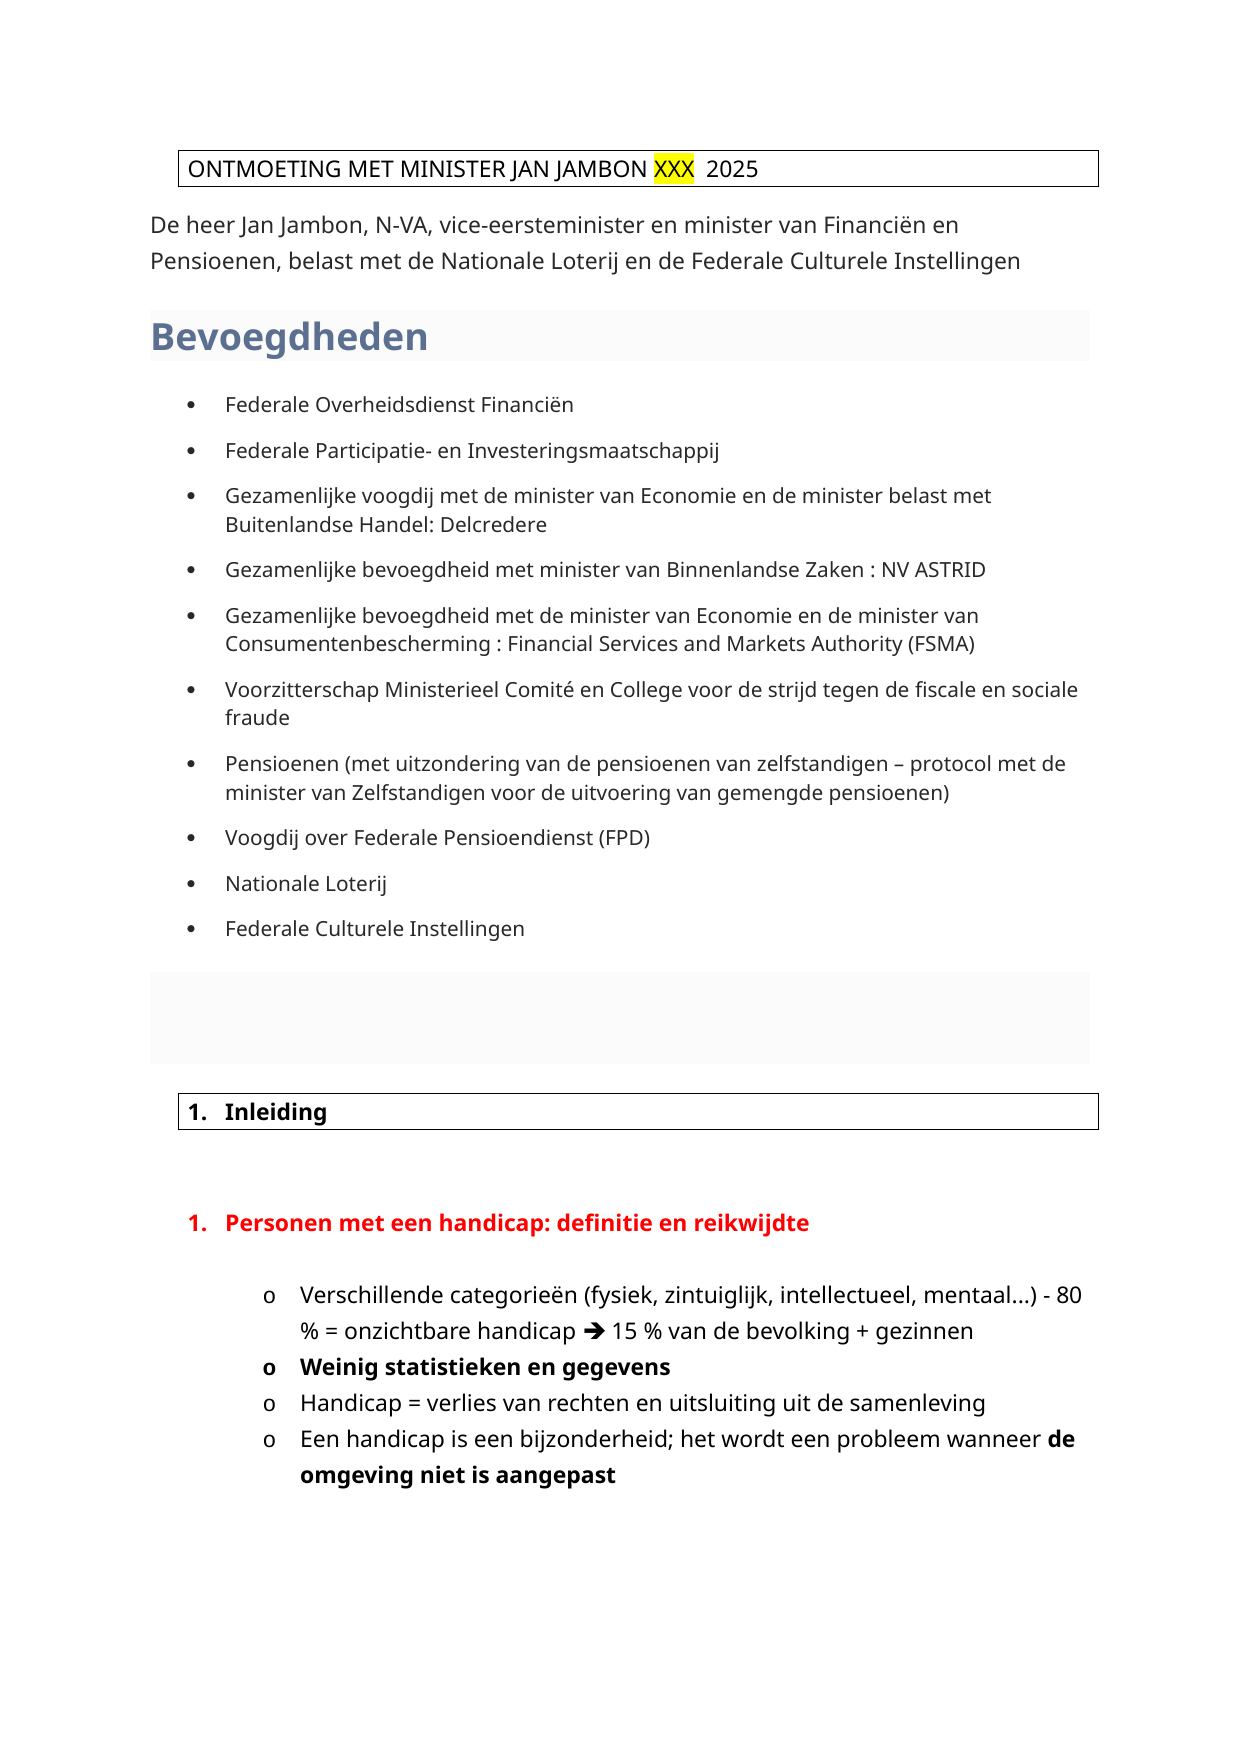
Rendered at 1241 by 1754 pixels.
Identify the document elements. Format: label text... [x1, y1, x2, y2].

list Voogdij over Federale Pensioendienst (FPD) [187, 823, 1090, 852]
list Voorzitterschap Ministerieel Comité en College voor de strijd tegen de fiscale en sociale fraude [187, 675, 1090, 732]
text Bevoegdheden [150, 310, 1090, 361]
list Weinig statistieken en gegevens [262, 1351, 1090, 1382]
list Personen met een handicap: definitie en reikwijdte [187, 1207, 1090, 1238]
list Pensioenen (met uitzondering van de pensioenen van zelfstandigen – protocol met de minister van Zelfstandigen voor de uitvoering van gemengde pensioenen) [187, 749, 1090, 806]
list Gezamenlijke bevoegdheid met minister van Binnenlandse Zaken : NV ASTRID [187, 555, 1090, 584]
list Verschillende categorieën (fysiek, zintuiglijk, intellectueel, mentaal...) - 80 % = onzichtbare handicap 15 % van de bevolking + gezinnen [262, 1279, 1090, 1346]
list Nationale Loterij [187, 869, 1090, 897]
list Gezamenlijke voogdij met de minister van Economie en de minister belast met Buitenlandse Handel: Delcredere [187, 481, 1090, 538]
list Inleiding [179, 1094, 1098, 1129]
list Federale Culturele Instellingen [187, 914, 1090, 943]
list Handicap = verlies van rechten en uitsluiting uit de samenleving [262, 1387, 1090, 1418]
list Federale Participatie- en Investeringsmaatschappij [187, 436, 1090, 464]
list Federale Overheidsdienst Financiën [187, 390, 1090, 418]
text De heer Jan Jambon, N-VA, vice-eersteminister en minister van Financiën en Pensioenen, belast met de Nationale Loterij en de Federale Culturele Instellingen [150, 209, 1090, 276]
list Een handicap is een bijzonderheid; het wordt een probleem wanneer de omgeving niet is aangepast [262, 1423, 1090, 1490]
text ONTMOETING MET MINISTER JAN JAMBON XXX 2025 [179, 151, 1098, 186]
list Gezamenlijke bevoegdheid met de minister van Economie en de minister van Consumentenbescherming : Financial Services and Markets Authority (FSMA) [187, 601, 1090, 658]
